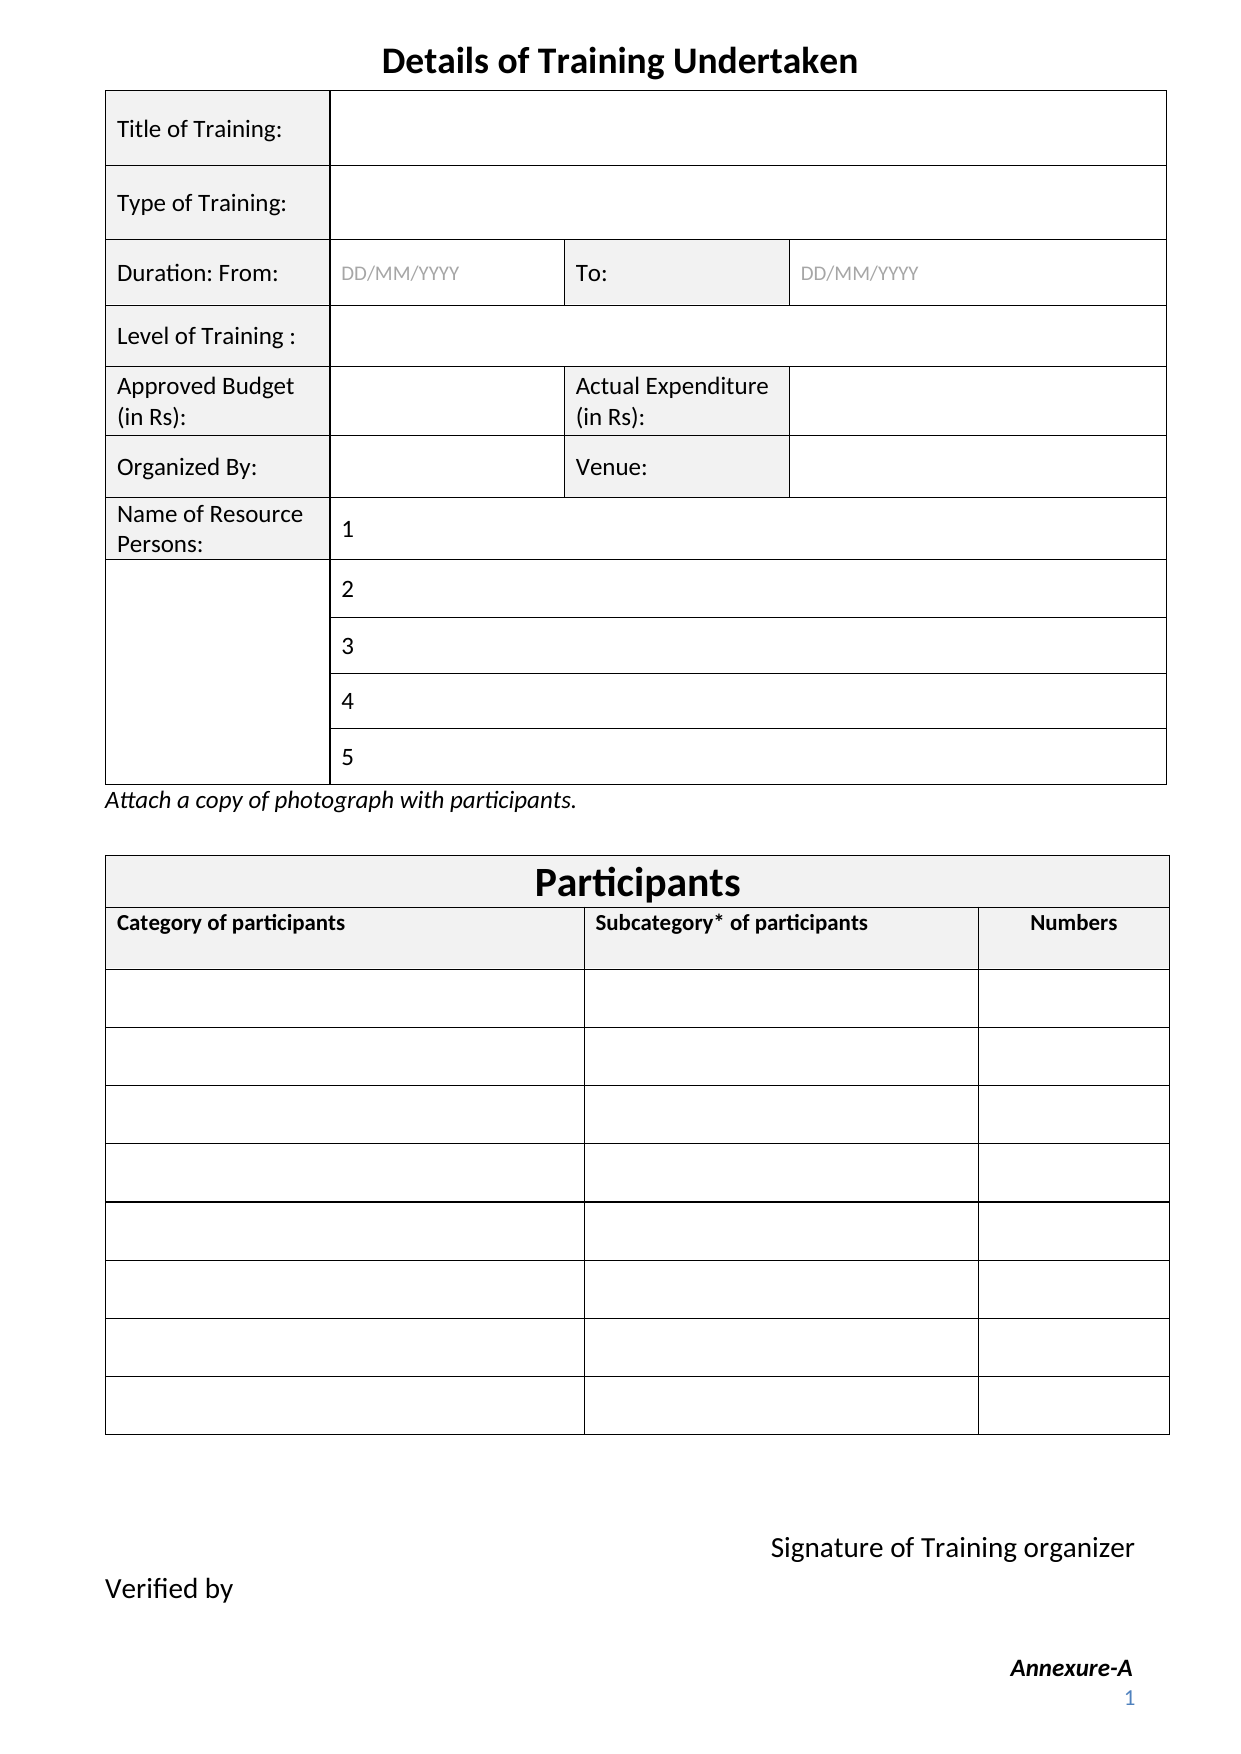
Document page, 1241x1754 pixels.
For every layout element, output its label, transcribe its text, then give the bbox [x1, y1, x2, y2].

table_cell [585, 970, 978, 1027]
table_cell [106, 1261, 584, 1318]
table_cell [106, 1028, 584, 1085]
table_cell DD/MM/YYYY [790, 240, 1166, 304]
table_cell [585, 1203, 978, 1259]
table_cell [106, 1203, 584, 1259]
table_cell [585, 1086, 978, 1143]
table_cell 5 [331, 729, 1166, 784]
table_cell [331, 436, 564, 497]
table_header Title of Training: [106, 91, 329, 165]
table_header [331, 91, 1166, 165]
table_cell Type of Training: [106, 166, 329, 239]
table_cell Organized By: [106, 436, 329, 497]
table_cell [979, 1319, 1169, 1376]
table_cell [979, 1377, 1169, 1434]
text Details of Training Undertaken [105, 37, 1135, 83]
text Attach a copy of photograph with participants. [105, 785, 1135, 815]
text Signature of Training organizer [105, 1529, 1135, 1564]
table_cell [979, 970, 1169, 1027]
table_cell [106, 1377, 584, 1434]
table_cell [331, 166, 1166, 239]
table_cell [106, 1144, 584, 1201]
table_cell [979, 1203, 1169, 1259]
table_cell Approved Budget (in Rs): [106, 367, 329, 435]
table_cell [790, 436, 1166, 497]
table_cell [979, 1144, 1169, 1201]
table_cell [106, 970, 584, 1027]
table_cell [585, 1377, 978, 1434]
text Verified by [105, 1570, 1135, 1606]
table_cell [585, 1028, 978, 1085]
table_cell [979, 1028, 1169, 1085]
table_cell [790, 367, 1166, 435]
table_cell Subcategory* of participants [585, 908, 978, 968]
table_cell To: [565, 240, 789, 304]
table_cell Actual Expenditure (in Rs): [565, 367, 789, 435]
table_cell Venue: [565, 436, 789, 497]
table_cell Category of participants [106, 908, 584, 968]
table_cell Name of Resource Persons: [106, 498, 329, 559]
table_header Participants [106, 856, 1169, 907]
table_cell [331, 306, 1166, 366]
table_cell 1 [331, 498, 1166, 559]
table_cell 3 [331, 618, 1166, 672]
table_cell DD/MM/YYYY [331, 240, 564, 304]
text Annexure-A [105, 1652, 1135, 1682]
table_cell Numbers [979, 908, 1169, 968]
table_cell [585, 1261, 978, 1318]
table_cell [585, 1319, 978, 1376]
table_cell [979, 1261, 1169, 1318]
table_cell [585, 1144, 978, 1201]
table_cell Duration: From: [106, 240, 329, 304]
table_cell [331, 367, 564, 435]
table_cell Level of Training : [106, 306, 329, 366]
table_cell 4 [331, 674, 1166, 728]
table_cell [106, 1086, 584, 1143]
table_cell 2 [331, 560, 1166, 617]
table_cell [106, 560, 329, 784]
table_cell [979, 1086, 1169, 1143]
table_cell [106, 1319, 584, 1376]
